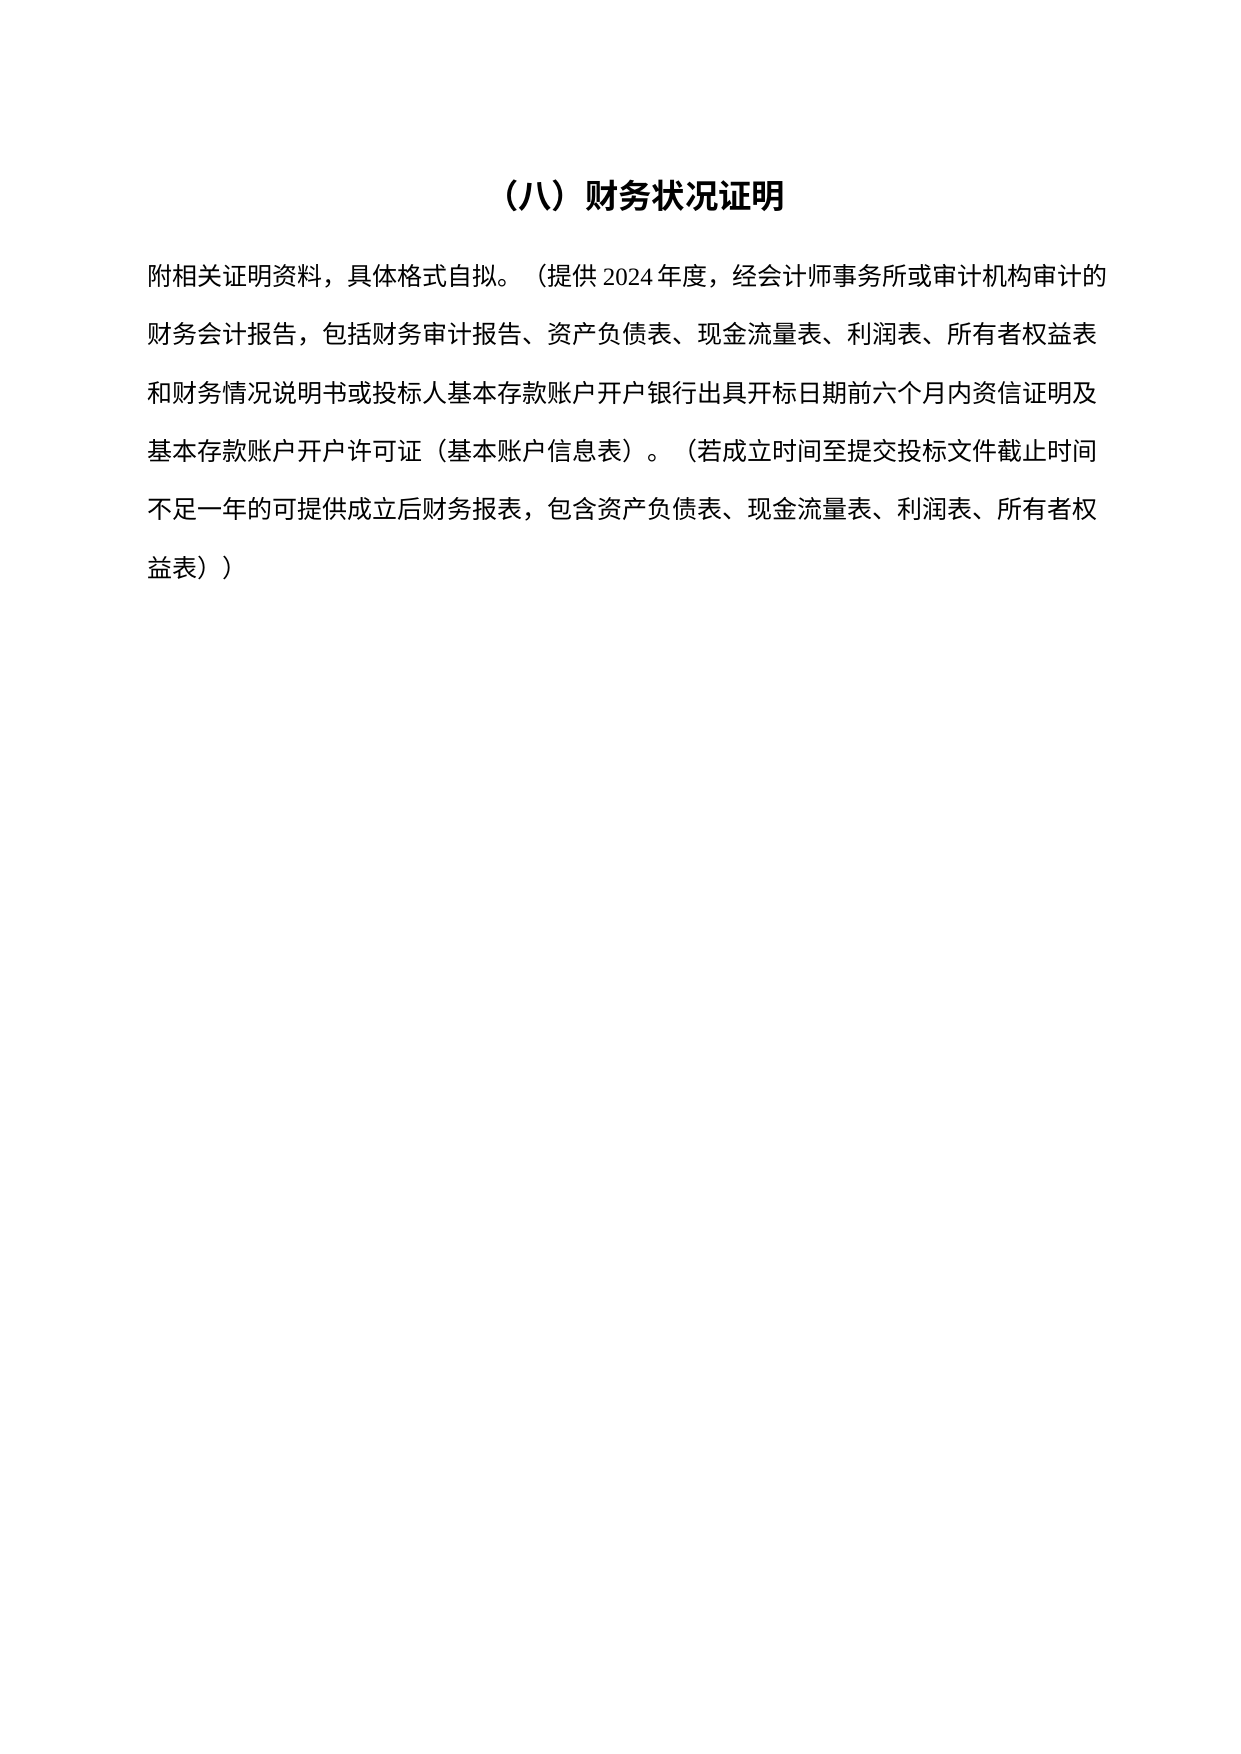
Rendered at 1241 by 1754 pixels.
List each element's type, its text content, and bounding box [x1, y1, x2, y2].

text 附相关证明资料，具体格式自拟。（提供2024年度，经会计师事务所或审计机构审计的财务会计报告，包括财务审计报告、资产负债表、现金流量表、利润表、所有者权益表和财务情况说明书或投标人基本存款账户开户银行出具开标日期前六个月内资信证明及基本存款账户开户许可证（基本账户信息表）。（若成立时间至提交投标文件截止时间不足一年的可提供成立后财务报表，包含资产负债表、现金流量表、利润表、所有者权益表）） [148, 239, 1122, 589]
subtitle 财务状况证明 [148, 159, 1122, 228]
